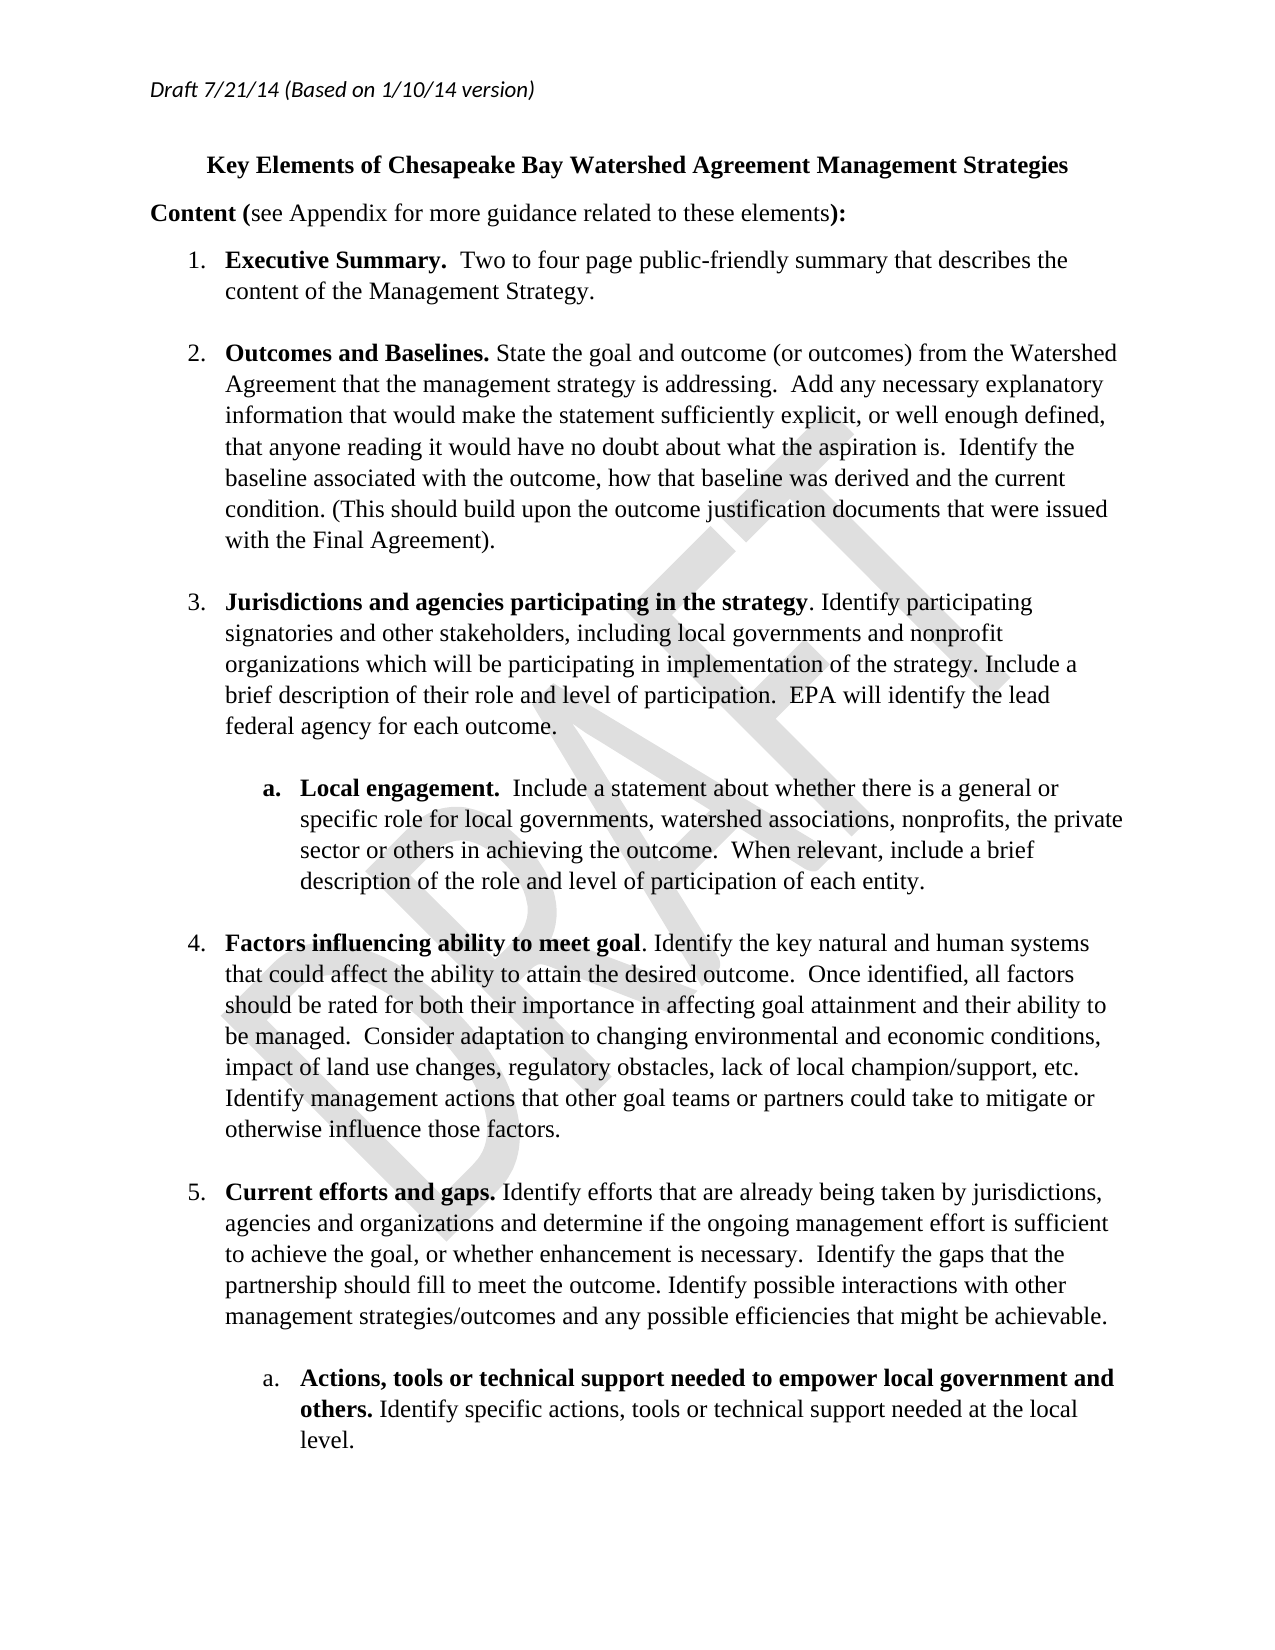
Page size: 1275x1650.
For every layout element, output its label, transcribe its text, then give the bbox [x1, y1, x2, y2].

text Content (see Appendix for more guidance related to these elements): [150, 198, 1125, 226]
list Actions, tools or technical support needed to empower local government and others. Identify specific actions, tools or technical support needed at the local level. [262, 1363, 1125, 1454]
list Executive Summary. Two to four page public-friendly summary that describes the content of the Management Strategy. [187, 245, 1125, 305]
list Local engagement. Include a statement about whether there is a general or specific role for local governments, watershed associations, nonprofits, the private sector or others in achieving the outcome. When relevant, include a brief description of the role and level of participation of each entity. [262, 773, 1125, 895]
text Key Elements of Chesapeake Bay Watershed Agreement Management Strategies [150, 150, 1125, 179]
list Current efforts and gaps. Identify efforts that are already being taken by jurisdictions, agencies and organizations and determine if the ongoing management effort is sufficient to achieve the goal, or whether enhancement is necessary. Identify the gaps that the partnership should fill to meet the outcome. Identify possible interactions with other management strategies/outcomes and any possible efficiencies that might be achievable. [187, 1177, 1125, 1329]
list Outcomes and Baselines. State the goal and outcome (or outcomes) from the Watershed Agreement that the management strategy is addressing. Add any necessary explanatory information that would make the statement sufficiently explicit, or well enough defined, that anyone reading it would have no doubt about what the aspiration is. Identify the baseline associated with the outcome, how that baseline was derived and the current condition. (This should build upon the outcome justification documents that were issued with the Final Agreement). [187, 338, 1125, 553]
list Factors influencing ability to meet goal. Identify the key natural and human systems that could affect the ability to attain the desired outcome. Once identified, all factors should be rated for both their importance in affecting goal attainment and their ability to be managed. Consider adaptation to changing environmental and economic conditions, impact of land use changes, regulatory obstacles, lack of local champion/support, etc. Identify management actions that other goal teams or partners could take to mitigate or otherwise influence those factors. [187, 928, 1125, 1143]
list Jurisdictions and agencies participating in the strategy. Identify participating signatories and other stakeholders, including local governments and nonprofit organizations which will be participating in implementation of the strategy. Include a brief description of their role and level of participation. EPA will identify the lead federal agency for each outcome. [187, 587, 1125, 740]
